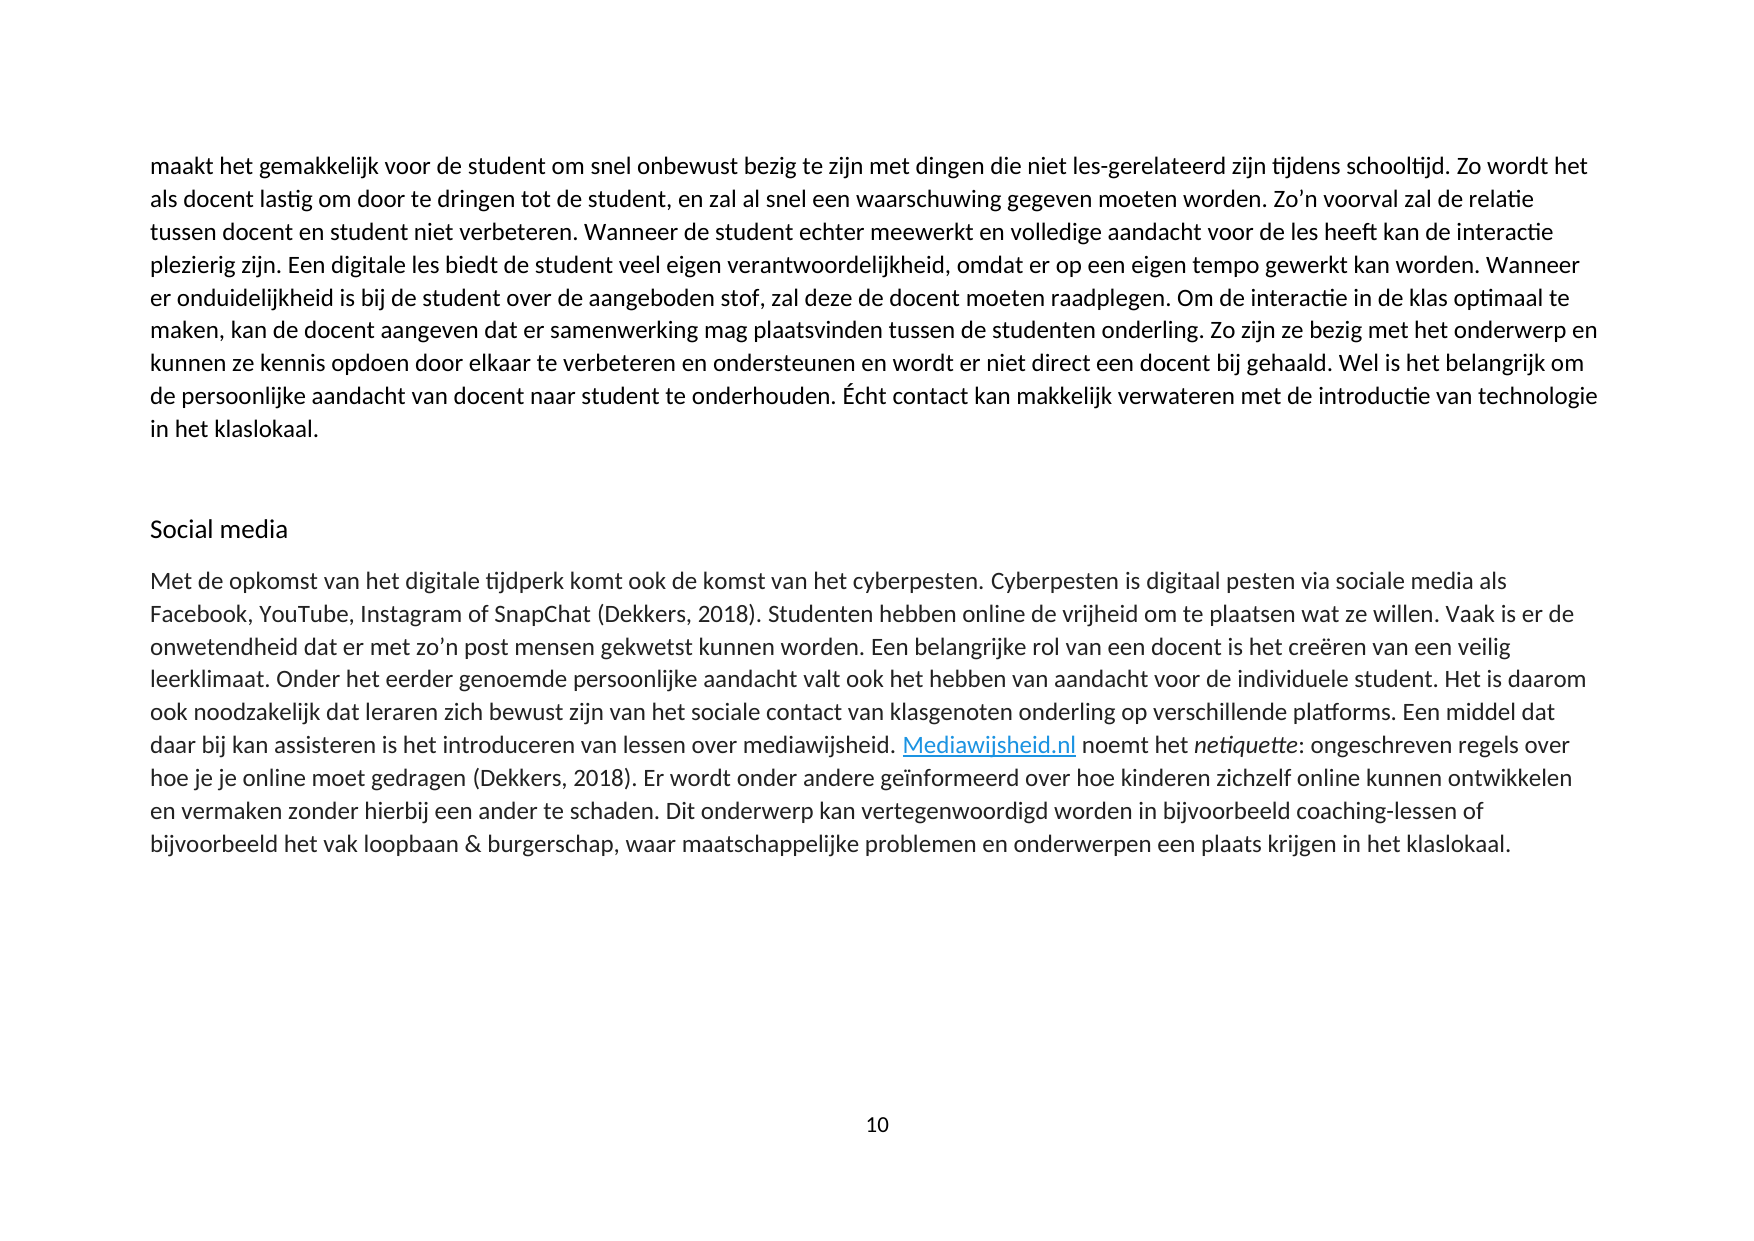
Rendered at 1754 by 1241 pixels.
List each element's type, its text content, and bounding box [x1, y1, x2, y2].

text Social media [150, 512, 1604, 546]
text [150, 150, 1604, 444]
text Met de opkomst van het digitale tijdperk komt ook de komst van het cyberpesten. Cyberpesten is digitaal pesten via sociale media als Facebook, YouTube, Instagram of SnapChat (Dekkers, 2018). Studenten hebben online de vrijheid om te plaatsen wat ze willen. Vaak is er de onwetendheid dat er met zo’n post mensen gekwetst kunnen worden. Een belangrijke rol van een docent is het creëren van een veilig leerklimaat. Onder het eerder genoemde persoonlijke aandacht valt ook het hebben van aandacht voor de individuele student. Het is daarom ook noodzakelijk dat leraren zich bewust zijn van het sociale contact van klasgenoten onderling op verschillende platforms. Een middel dat daar bij kan assisteren is het introduceren van lessen over mediawijsheid. Mediawijsheid.nl noemt het netiquette: ongeschreven regels over hoe je je online moet gedragen (Dekkers, 2018). Er wordt onder andere geïnformeerd over hoe kinderen zichzelf online kunnen ontwikkelen en vermaken zonder hierbij een ander te schaden. Dit onderwerp kan vertegenwoordigd worden in bijvoorbeeld coaching-lessen of bijvoorbeeld het vak loopbaan & burgerschap, waar maatschappelijke problemen en onderwerpen een plaats krijgen in het klaslokaal. [150, 565, 1604, 859]
